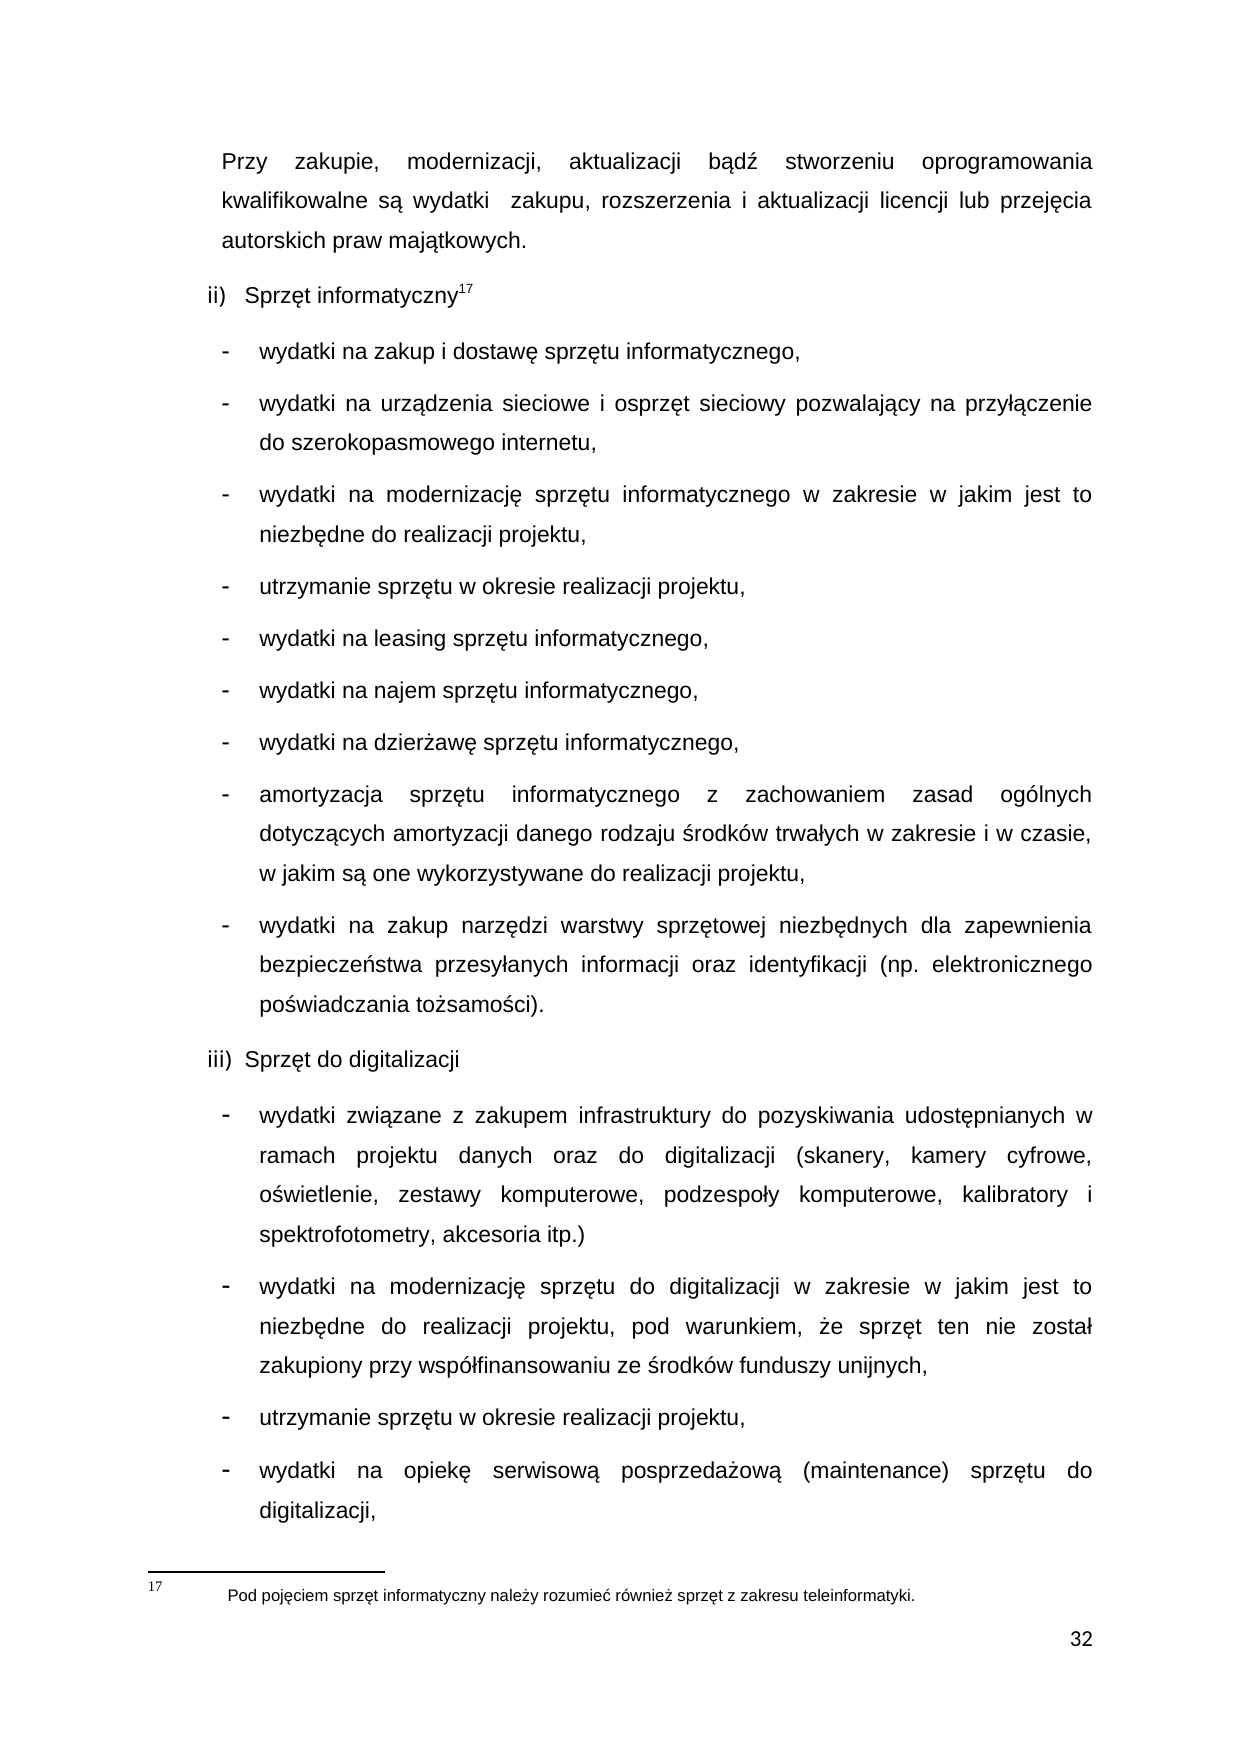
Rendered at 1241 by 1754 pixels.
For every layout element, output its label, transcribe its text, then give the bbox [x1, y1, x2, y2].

list utrzymanie sprzętu w okresie realizacji projektu, [222, 1404, 1093, 1431]
list wydatki na urządzenia sieciowe i osprzęt sieciowy pozwalający na przyłączenie do szerokopasmowego internetu, [222, 390, 1093, 456]
list wydatki na modernizację sprzętu informatycznego w zakresie w jakim jest to niezbędne do realizacji projektu, [222, 481, 1093, 547]
text Przy zakupie, modernizacji, aktualizacji bądź stworzeniu oprogramowania kwalifikowalne są wydatki zakupu, rozszerzenia i aktualizacji licencji lub przejęcia autorskich praw majątkowych. [221, 148, 1093, 253]
list Sprzęt informatyczny [207, 278, 1093, 310]
list wydatki związane z zakupem infrastruktury do pozyskiwania udostępnianych w ramach projektu danych oraz do digitalizacji (skanery, kamery cyfrowe, oświetlenie, zestawy komputerowe, podzespoły komputerowe, kalibratory i spektrofotometry, akcesoria itp.) [222, 1102, 1093, 1247]
list wydatki na dzierżawę sprzętu informatycznego, [222, 729, 1093, 755]
list wydatki na leasing sprzętu informatycznego, [222, 625, 1093, 651]
list Sprzęt do digitalizacji [207, 1043, 1093, 1074]
list utrzymanie sprzętu w okresie realizacji projektu, [222, 573, 1093, 599]
list wydatki na opiekę serwisową posprzedażową (maintenance) sprzętu do digitalizacji, [222, 1457, 1093, 1523]
list wydatki na modernizację sprzętu do digitalizacji w zakresie w jakim jest to niezbędne do realizacji projektu, pod warunkiem, że sprzęt ten nie został zakupiony przy współfinansowaniu ze środków funduszy unijnych, [222, 1273, 1093, 1379]
list wydatki na najem sprzętu informatycznego, [222, 677, 1093, 703]
list amortyzacja sprzętu informatycznego z zachowaniem zasad ogólnych dotyczących amortyzacji danego rodzaju środków trwałych w zakresie i w czasie, w jakim są one wykorzystywane do realizacji projektu, [222, 781, 1093, 886]
list wydatki na zakup narzędzi warstwy sprzętowej niezbędnych dla zapewnienia bezpieczeństwa przesyłanych informacji oraz identyfikacji (np. elektronicznego poświadczania tożsamości). [222, 912, 1093, 1017]
list wydatki na zakup i dostawę sprzętu informatycznego, [222, 338, 1093, 364]
